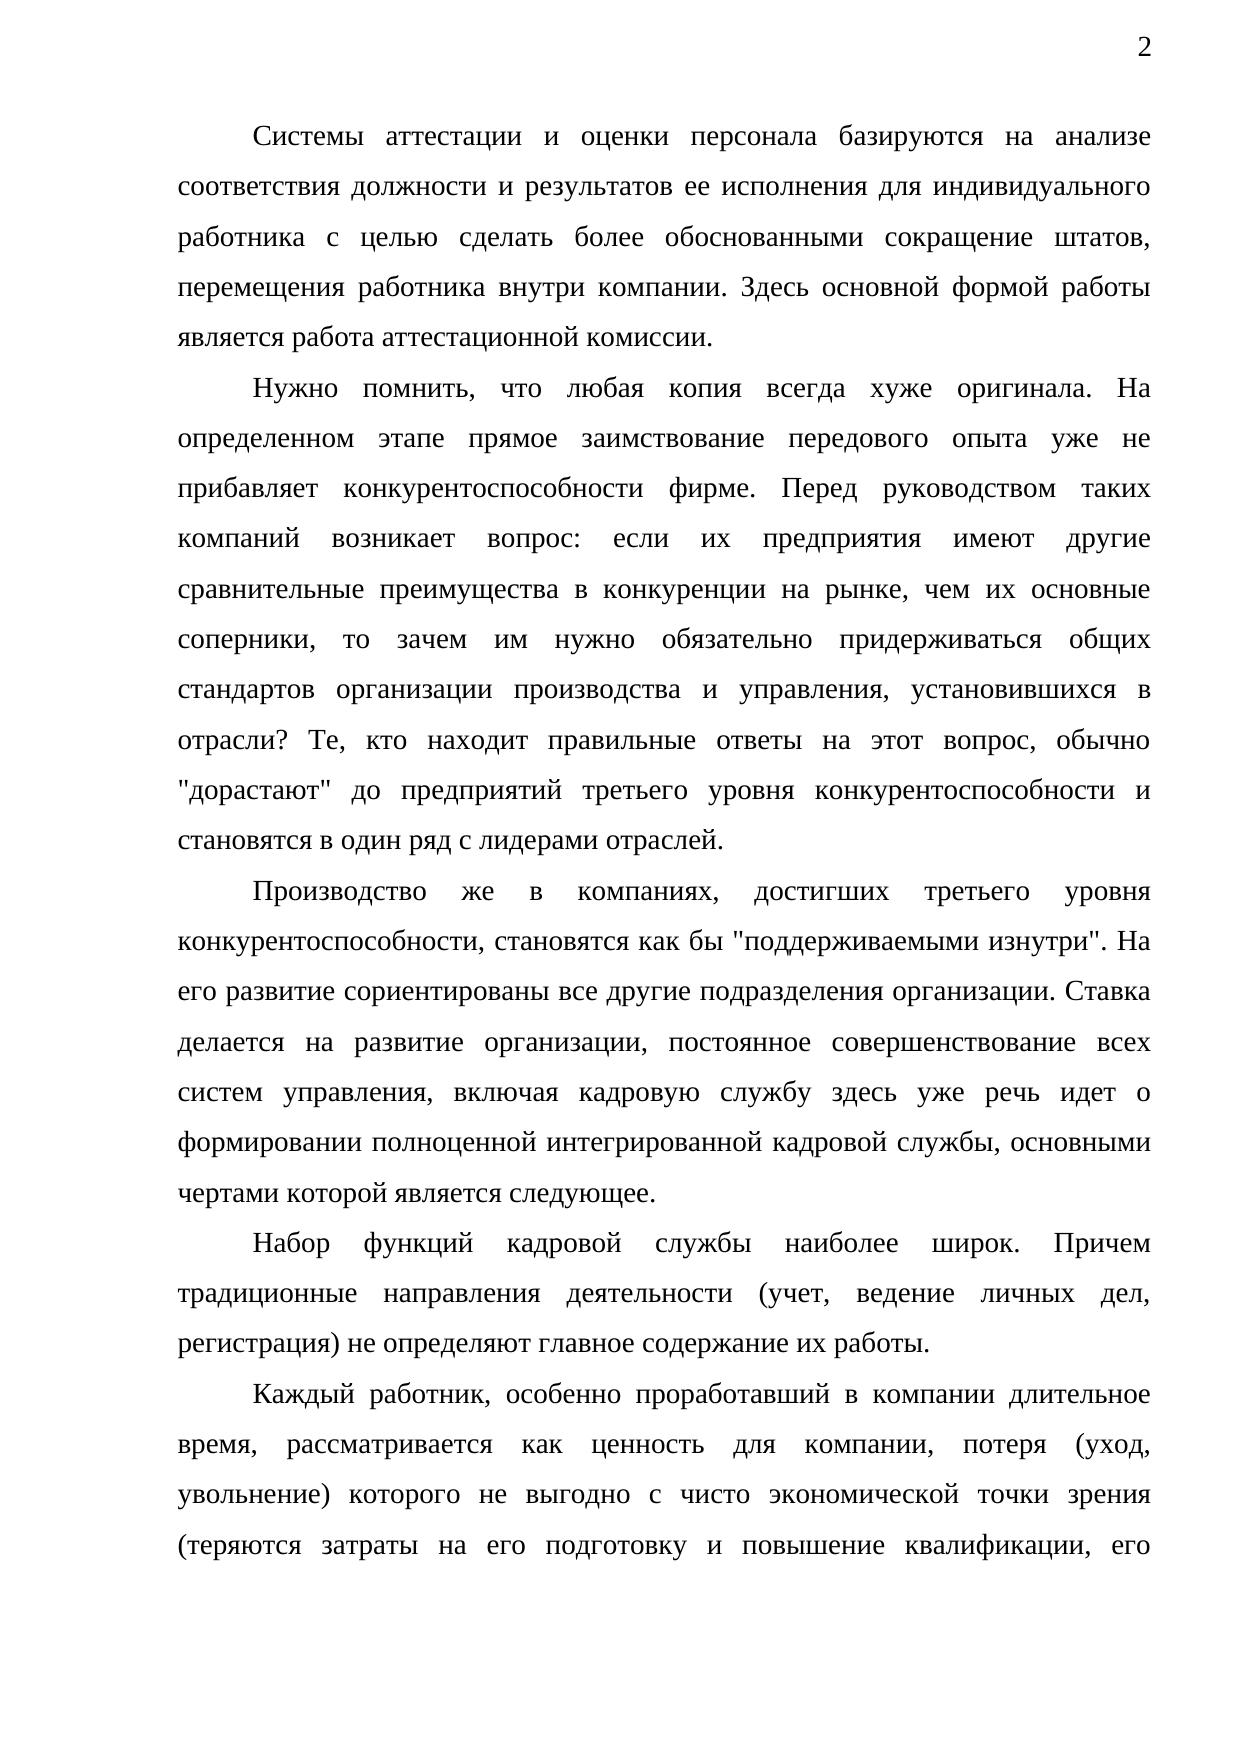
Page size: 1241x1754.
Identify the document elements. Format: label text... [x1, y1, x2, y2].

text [177, 1376, 1152, 1560]
text Нужно помнить, что любая копия всегда хуже оригинала. На определенном этапе прямое заимствование передового опыта уже не прибавляет конкурентоспособности фирме. Перед руководством таких компаний возникает вопрос: если их предприятия имеют другие сравнительные преимущества в конкуренции на рынке, чем их основные соперники, то зачем им нужно обязательно придерживаться общих стандартов организации производства и управления, установившихся в отрасли? Те, кто находит правильные ответы на этот вопрос, обычно "дорастают" до предприятий третьего уровня конкурентоспособности и становятся в один ряд с лидерами отраслей. [177, 370, 1152, 856]
text Системы аттестации и оценки персонала базируются на анализе соответствия должности и результатов ее исполнения для индивидуального работника с целью сделать более обоснованными сокращение штатов, перемещения работника внутри компании. Здесь основной формой работы является работа аттестационной комиссии. [177, 118, 1152, 353]
text Набор функций кадровой службы наиболее широк. Причем традиционные направления деятельности (учет, ведение личных дел, регистрация) не определяют главное содержание их работы. [177, 1225, 1152, 1359]
text Производство же в компаниях, достигших третьего уровня конкурентоспособности, становятся как бы "поддерживаемыми изнутри". На его развитие сориентированы все другие подразделения организации. Ставка делается на развитие организации, постоянное совершенствование всех систем управления, включая кадровую службу здесь уже речь идет о формировании полноценной интегрированной кадровой службы, основными чертами которой является следующее. [177, 873, 1152, 1208]
